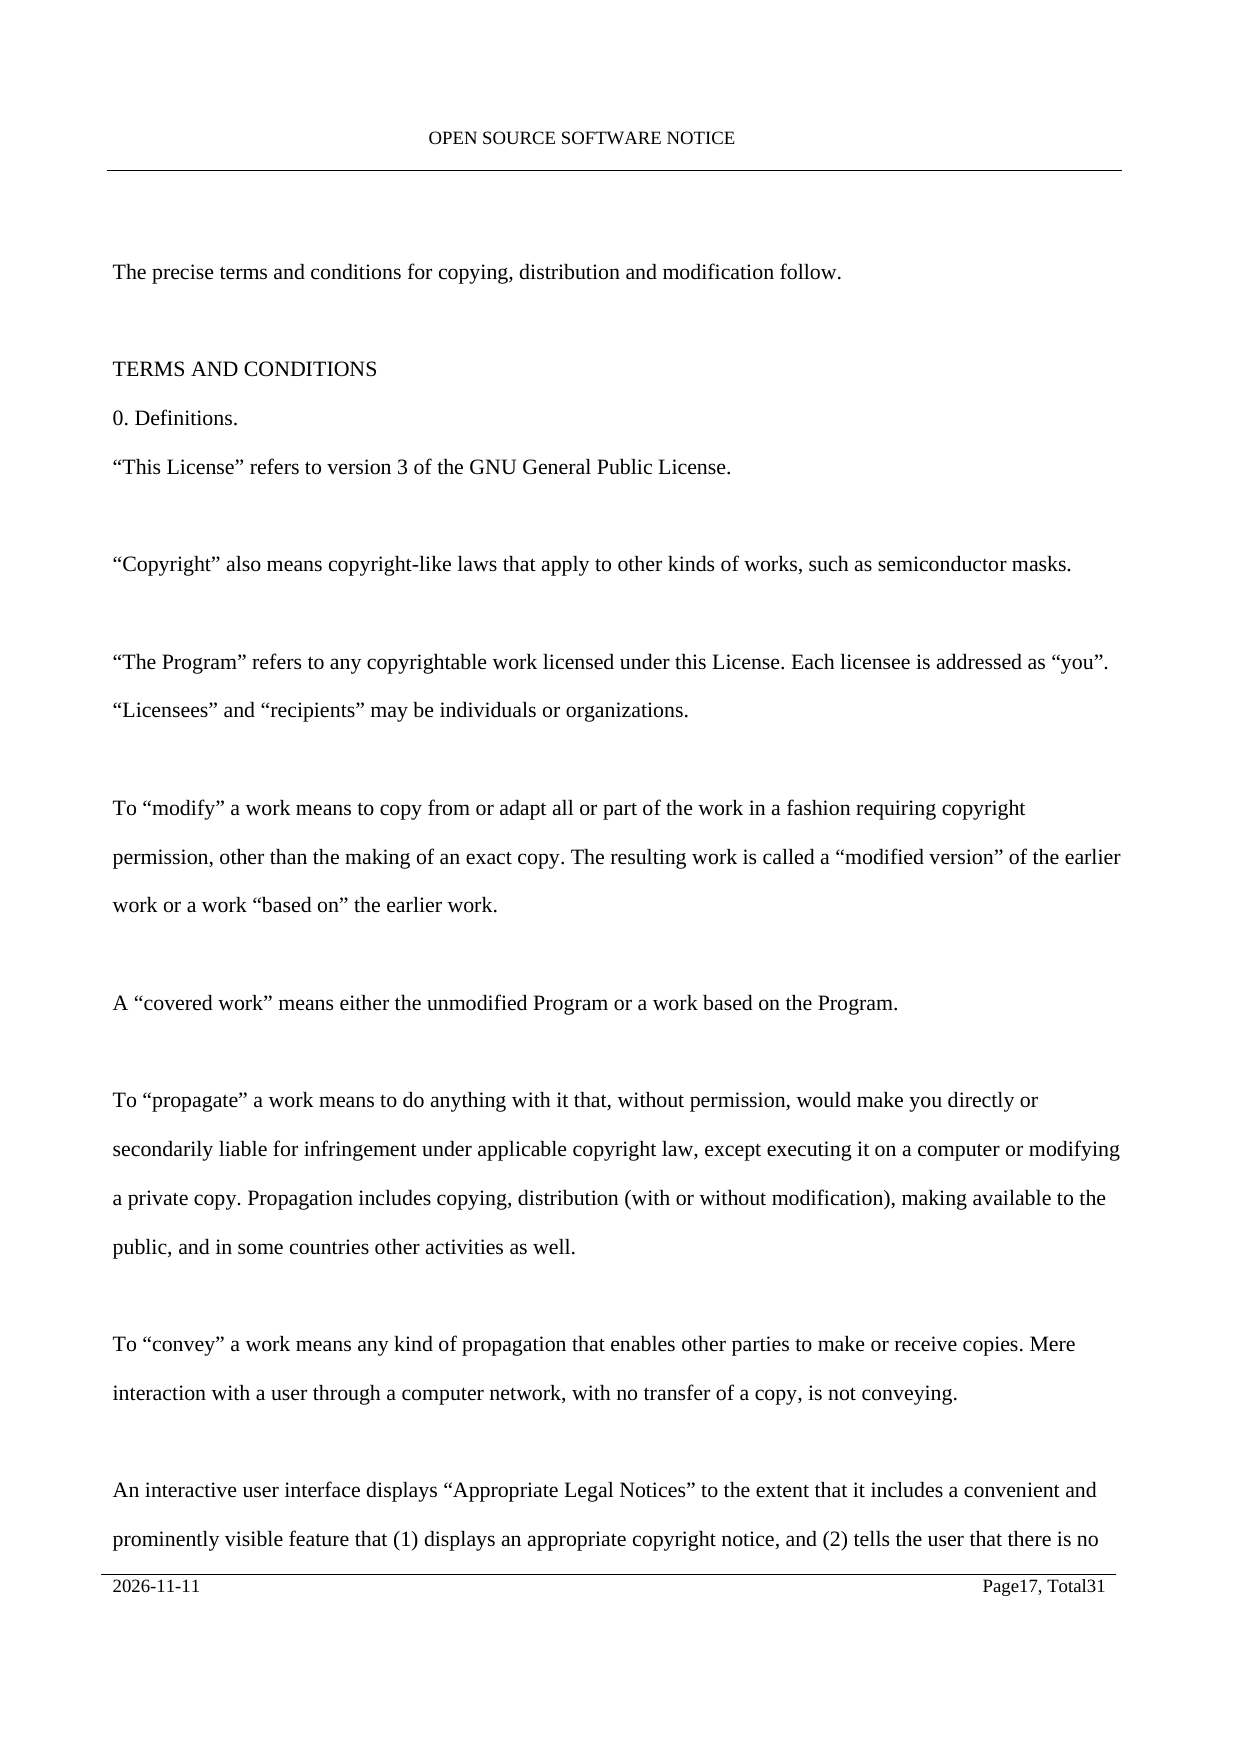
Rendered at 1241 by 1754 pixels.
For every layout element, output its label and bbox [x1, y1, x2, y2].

text [112, 206, 1128, 1555]
